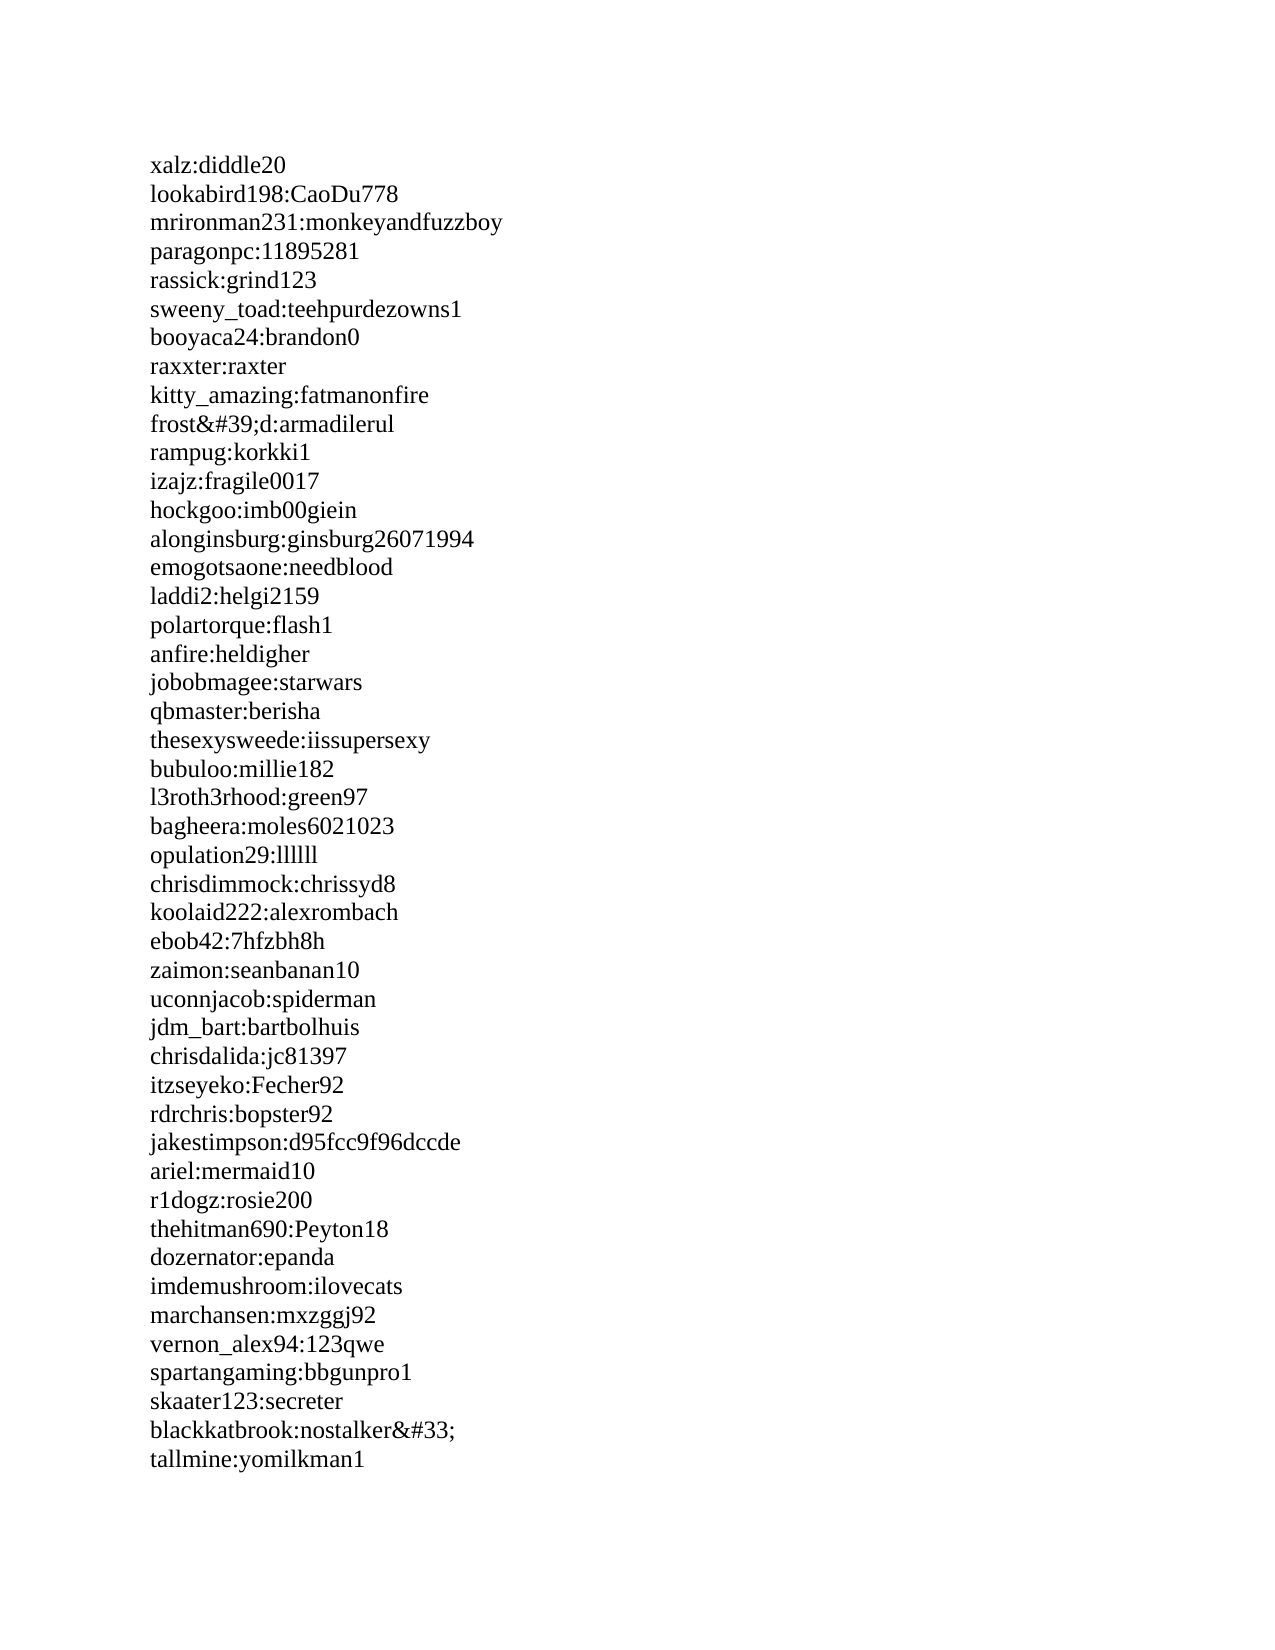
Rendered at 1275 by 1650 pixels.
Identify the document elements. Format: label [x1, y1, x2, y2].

text [150, 150, 1125, 1472]
